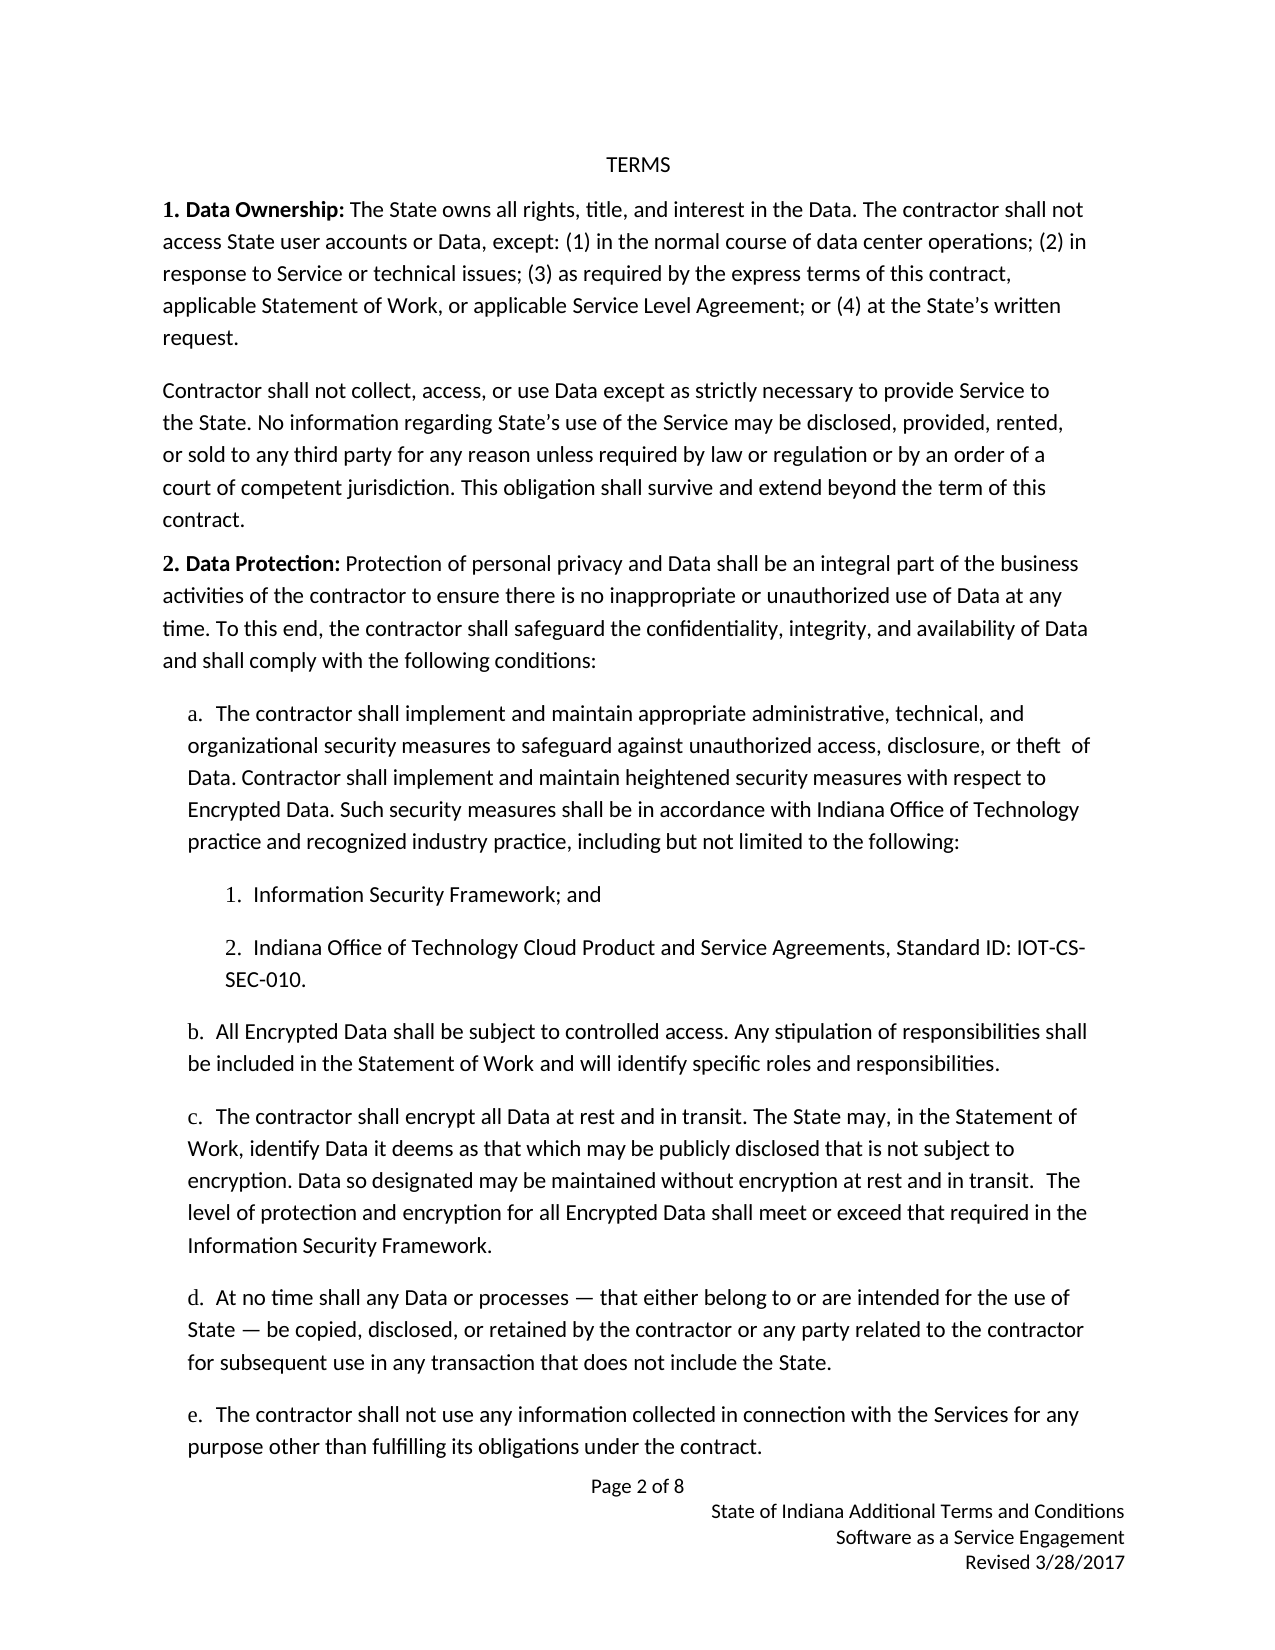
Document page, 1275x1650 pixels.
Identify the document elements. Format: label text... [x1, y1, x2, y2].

list All Encrypted Data shall be subject to controlled access. Any stipulation of responsibilities shall be included in the Statement of Work and will identify specific roles and responsibilities. [187, 1017, 1108, 1077]
text TERMS [150, 150, 1108, 178]
list The contractor shall implement and maintain appropriate administrative, technical, and organizational security measures to safeguard against unauthorized access, disclosure, or theft of Data. Contractor shall implement and maintain heightened security measures with respect to Encrypted Data. Such security measures shall be in accordance with Indiana Office of Technology practice and recognized industry practice, including but not limited to the following: [187, 699, 1103, 855]
list Data Ownership: The State owns all rights, title, and interest in the Data. The contractor shall not access State user accounts or Data, except: (1) in the normal course of data center operations; (2) in response to Service or technical issues; (3) as required by the express terms of this contract, applicable Statement of Work, or applicable Service Level Agreement; or (4) at the State’s written request. [162, 195, 1108, 351]
list Indiana Office of Technology Cloud Product and Service Agreements, Standard ID: IOT-CS-SEC-010. [225, 933, 1103, 993]
list At no time shall any Data or processes — that either belong to or are intended for the use of State — be copied, disclosed, or retained by the contractor or any party related to the contractor for subsequent use in any transaction that does not include the State. [187, 1283, 1113, 1376]
list The contractor shall not use any information collected in connection with the Services for any purpose other than fulfilling its obligations under the contract. [187, 1400, 1113, 1461]
list Information Security Framework; and [225, 880, 1103, 908]
list The contractor shall encrypt all Data at rest and in transit. The State may, in the Statement of Work, identify Data it deems as that which may be publicly disclosed that is not subject to encryption. Data so designated may be maintained without encryption at rest and in transit. The level of protection and encryption for all Encrypted Data shall meet or exceed that required in the Information Security Framework. [187, 1102, 1094, 1259]
text Contractor shall not collect, access, or use Data except as strictly necessary to provide Service to the State. No information regarding State’s use of the Service may be disclosed, provided, rented, or sold to any third party for any reason unless required by law or regulation or by an order of a court of competent jurisdiction. This obligation shall survive and extend beyond the term of this contract. [162, 376, 1076, 533]
list Data Protection: Protection of personal privacy and Data shall be an integral part of the business activities of the contractor to ensure there is no inappropriate or unauthorized use of Data at any time. To this end, the contractor shall safeguard the confidentiality, integrity, and availability of Data and shall comply with the following conditions: [162, 549, 1103, 674]
